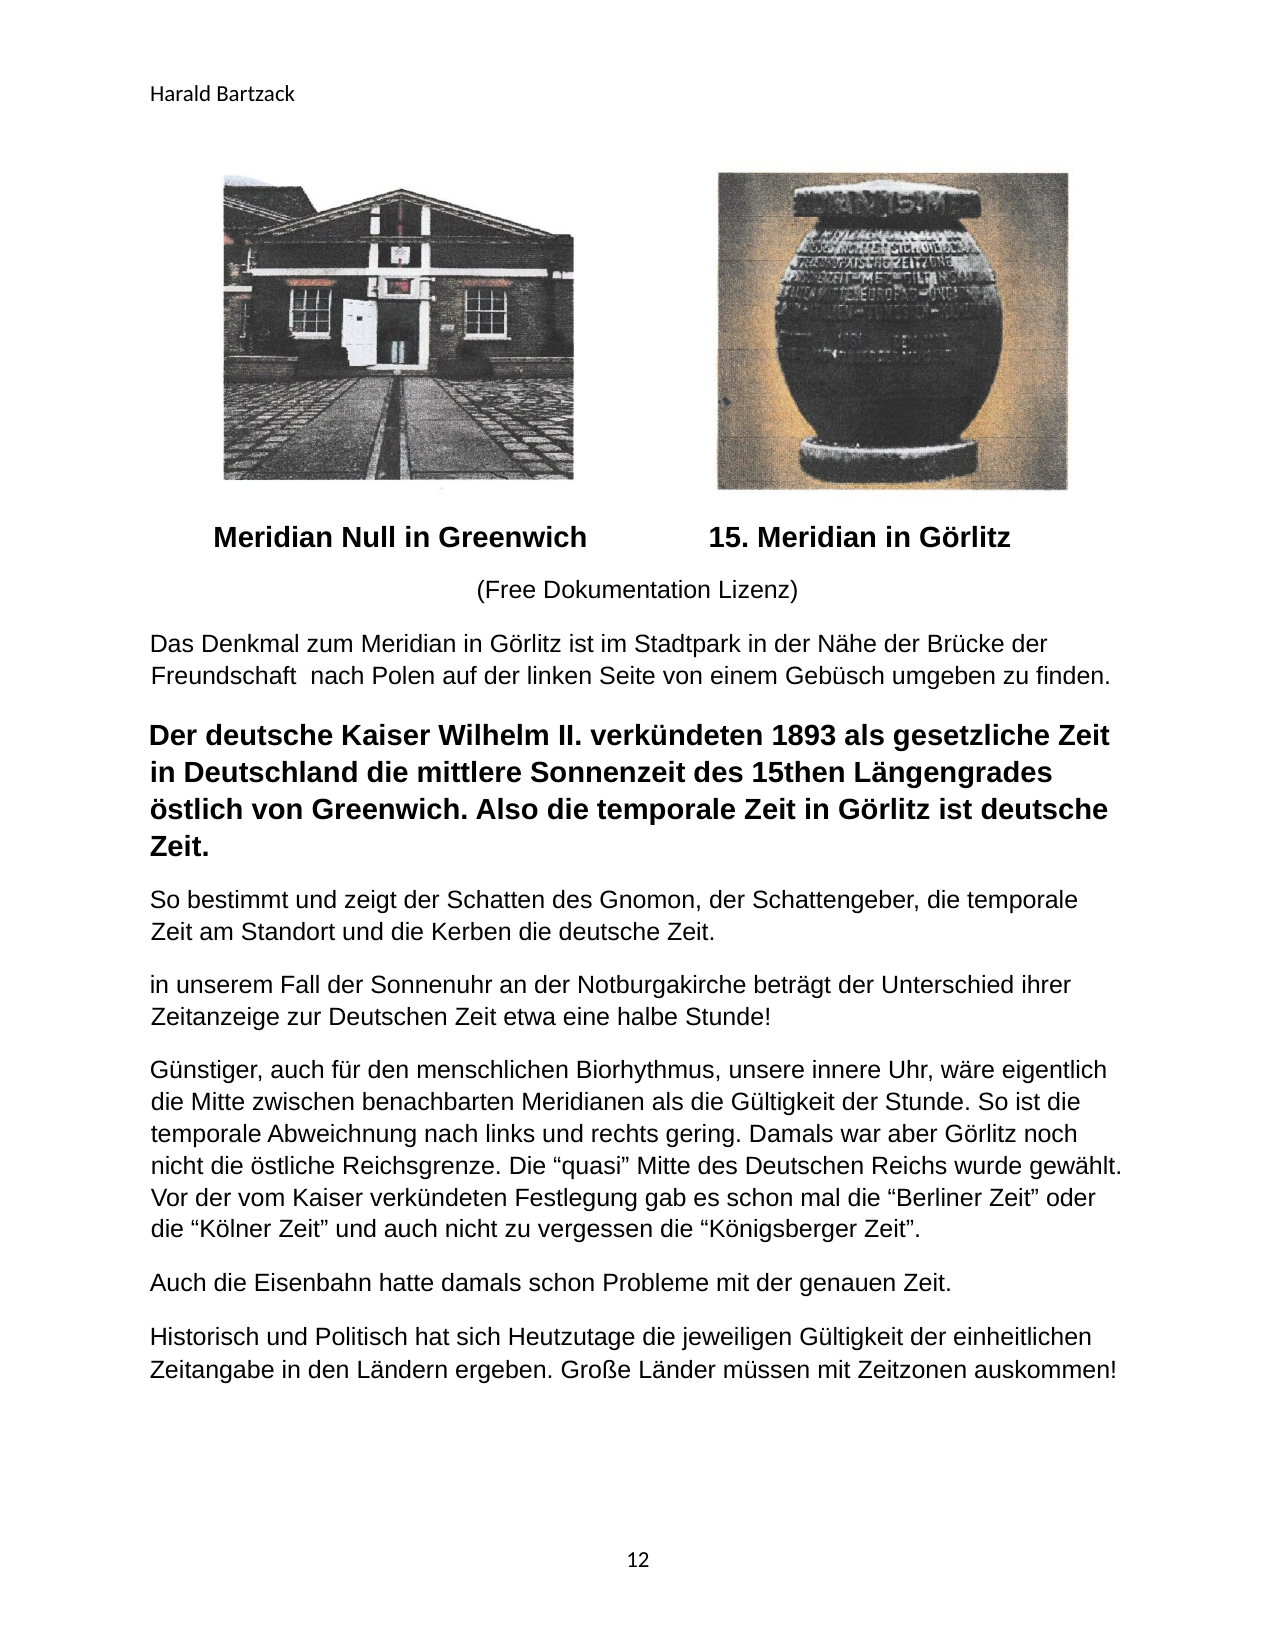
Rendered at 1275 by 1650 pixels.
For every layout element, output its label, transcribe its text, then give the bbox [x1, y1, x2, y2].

subtitle Meridian Null in Greenwich 15. Meridian in Görlitz [148, 520, 1125, 553]
text Zeitangabe in den Ländern ergeben. Große Länder müssen mit Zeitzonen auskommen! [149, 1355, 1124, 1384]
text Historisch und Politisch hat sich Heutzutage die jeweiligen Gültigkeit der einheitlichen [149, 1322, 1124, 1351]
text Das Denkmal zum Meridian in Görlitz ist im Stadtpark in der Nähe der Brücke der Freundschaft nach Polen auf der linken Seite von einem Gebüsch umgeben zu finden. [149, 629, 1124, 689]
text Günstiger, auch für den menschlichen Biorhythmus, unsere innere Uhr, wäre eigentlich die Mitte zwischen benachbarten Meridianen als die Gültigkeit der Stunde. So ist die temporale Abweichnung nach links und rechts gering. Damals war aber Görlitz noch nicht die östliche Reichsgrenze. Die “quasi” Mitte des Deutschen Reichs wurde gewählt. Vor der vom Kaiser verkündeten Festlegung gab es schon mal die “Berliner Zeit” oder die “Kölner Zeit” und auch nicht zu vergessen die “Königsberger Zeit”. [149, 1055, 1124, 1243]
text in unserem Fall der Sonnenuhr an der Notburgakirche beträgt der Unterschied ihrer Zeitanzeige zur Deutschen Zeit etwa eine halbe Stunde! [149, 970, 1124, 1030]
text (Free Dokumentation Lizenz) [150, 575, 1125, 604]
picture [208, 150, 1084, 501]
text Auch die Eisenbahn hatte damals schon Probleme mit der genauen Zeit. [149, 1268, 1124, 1297]
text So bestimmt und zeigt der Schatten des Gnomon, der Schattengeber, die temporale Zeit am Standort und die Kerben die deutsche Zeit. [149, 884, 1124, 945]
text Der deutsche Kaiser Wilhelm II. verkündeten 1893 als gesetzliche Zeit in Deutschland die mittlere Sonnenzeit des 15then Längengrades östlich von Greenwich. Also die temporale Zeit in Görlitz ist deutsche Zeit. [148, 718, 1143, 863]
